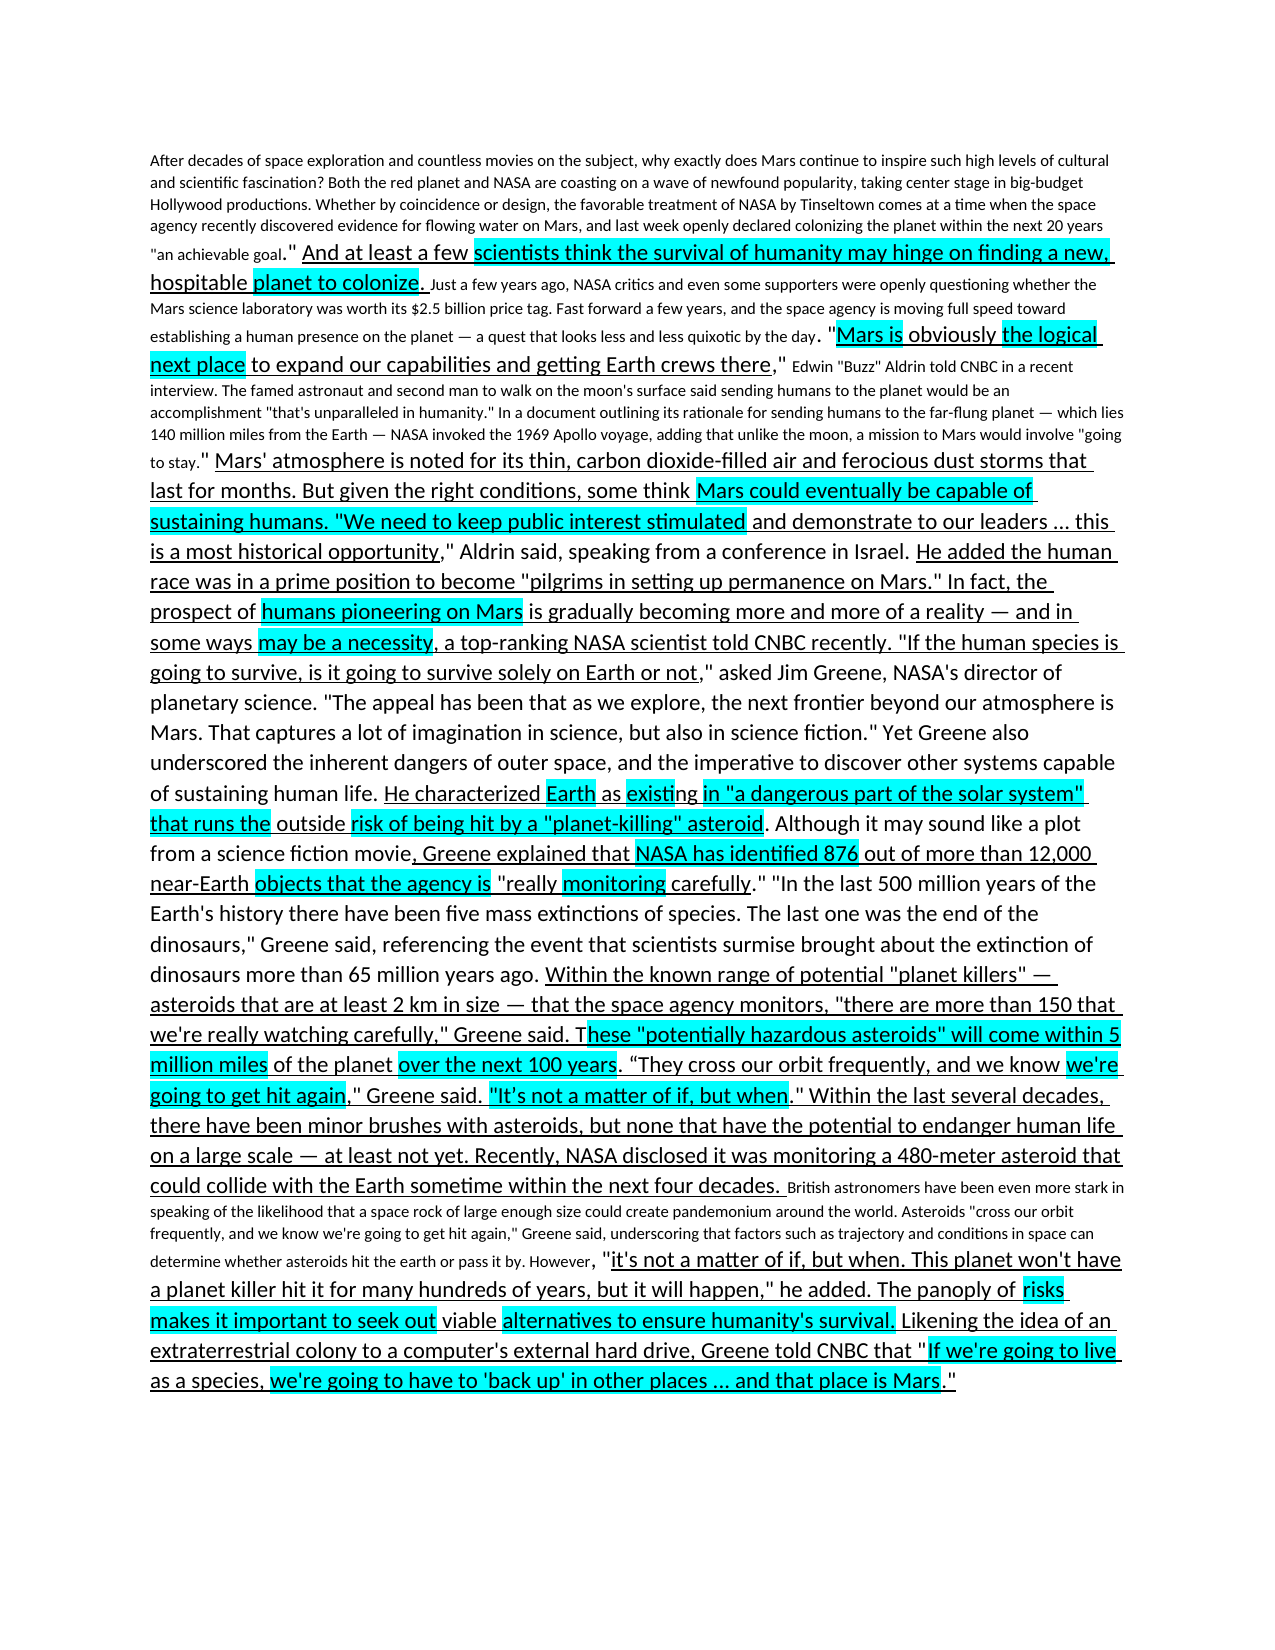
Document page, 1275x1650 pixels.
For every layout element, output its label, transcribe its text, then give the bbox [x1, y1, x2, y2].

text After decades of space exploration and countless movies on the subject, why exactly does Mars continue to inspire such high levels of cultural and scientific fascination? Both the red planet and NASA are coasting on a wave of newfound popularity, taking center stage in big-budget Hollywood productions. Whether by coincidence or design, the favorable treatment of NASA by Tinseltown comes at a time when the space agency recently discovered evidence for flowing water on Mars, and last week openly declared colonizing the planet within the next 20 years "an achievable goal." And at least a few scientists think the survival of humanity may hinge on finding a new, hospitable planet to colonize. Just a few years ago, NASA critics and even some supporters were openly questioning whether the Mars science laboratory was worth its $2.5 billion price tag. Fast forward a few years, and the space agency is moving full speed toward establishing a human presence on the planet — a quest that looks less and less quixotic by the day. "Mars is obviously the logical next place to expand our capabilities and getting Earth crews there," Edwin "Buzz" Aldrin told CNBC in a recent interview. The famed astronaut and second man to walk on the moon's surface said sending humans to the planet would be an accomplishment "that's unparalleled in humanity." In a document outlining its rationale for sending humans to the far-flung planet — which lies 140 million miles from the Earth — NASA invoked the 1969 Apollo voyage, adding that unlike the moon, a mission to Mars would involve "going to stay." Mars' atmosphere is noted for its thin, carbon dioxide-filled air and ferocious dust storms that last for months. But given the right conditions, some think Mars could eventually be capable of sustaining humans. "We need to keep public interest stimulated and demonstrate to our leaders ... this is a most historical opportunity," Aldrin said, speaking from a conference in Israel. He added the human race was in a prime position to become "pilgrims in setting up permanence on Mars." In fact, the prospect of humans pioneering on Mars is gradually becoming more and more of a reality — and in some ways may be a necessity, a top-ranking NASA scientist told CNBC recently. "If the human species is going to survive, is it going to survive solely on Earth or not," asked Jim Greene, NASA's director of planetary science. "The appeal has been that as we explore, the next frontier beyond our atmosphere is Mars. That captures a lot of imagination in science, but also in science fiction." Yet Greene also underscored the inherent dangers of outer space, and the imperative to discover other systems capable of sustaining human life. He characterized Earth as existing in "a dangerous part of the solar system" that runs the outside risk of being hit by a "planet-killing" asteroid. Although it may sound like a plot from a science fiction movie, Greene explained that NASA has identified 876 out of more than 12,000 near-Earth objects that the agency is "really monitoring carefully." "In the last 500 million years of the Earth's history there have been five mass extinctions of species. The last one was the end of the dinosaurs," Greene said, referencing the event that scientists surmise brought about the extinction of dinosaurs more than 65 million years ago. Within the known range of potential "planet killers" — asteroids that are at least 2 km in size — that the space agency monitors, "there are more than 150 that we're really watching carefully," Greene said. These "potentially hazardous asteroids" will come within 5 million miles of the planet over the next 100 years. “They cross our orbit frequently, and we know we're going to get hit again," Greene said. "It’s not a matter of if, but when." Within the last several decades, there have been minor brushes with asteroids, but none that have the potential to endanger human life on a large scale — at least not yet. Recently, NASA disclosed it was monitoring a 480-meter asteroid that could collide with the Earth sometime within the next four decades. British astronomers have been even more stark in speaking of the likelihood that a space rock of large enough size could create pandemonium around the world. Asteroids "cross our orbit frequently, and we know we're going to get hit again," Greene said, underscoring that factors such as trajectory and conditions in space can determine whether asteroids hit the earth or pass it by. However, "it's not a matter of if, but when. This planet won't have a planet killer hit it for many hundreds of years, but it will happen," he added. The panoply of risks makes it important to seek out viable alternatives to ensure humanity's survival. Likening the idea of an extraterrestrial colony to a computer's external hard drive, Greene told CNBC that "If we're going to live as a species, we're going to have to 'back up' in other places ... and that place is Mars." [150, 653, 1125, 1394]
text After decades of space exploration and countless movies on the subject, why exactly does Mars continue to inspire such high levels of cultural and scientific fascination? Both the red planet and NASA are coasting on a wave of newfound popularity, taking center stage in big-budget Hollywood productions. Whether by coincidence or design, the favorable treatment of NASA by Tinseltown comes at a time when the space agency recently discovered evidence for flowing water on Mars, and last week openly declared colonizing the planet within the next 20 years "an achievable goal." And at least a few scientists think the survival of humanity may hinge on finding a new, hospitable planet to colonize. Just a few years ago, NASA critics and even some supporters were openly questioning whether the Mars science laboratory was worth its $2.5 billion price tag. Fast forward a few years, and the space agency is moving full speed toward establishing a human presence on the planet — a quest that looks less and less quixotic by the day. "Mars is obviously the logical next place to expand our capabilities and getting Earth crews there," Edwin "Buzz" Aldrin told CNBC in a recent interview. The famed astronaut and second man to walk on the moon's surface said sending humans to the planet would be an accomplishment "that's unparalleled in humanity." In a document outlining its rationale for sending humans to the far-flung planet — which lies 140 million miles from the Earth — NASA invoked the 1969 Apollo voyage, adding that unlike the moon, a mission to Mars would involve "going to stay." Mars' atmosphere is noted for its thin, carbon dioxide-filled air and ferocious dust storms that last for months. But given the right conditions, some think Mars could eventually be capable of sustaining humans. "We need to keep public interest stimulated and demonstrate to our leaders ... this is a most historical opportunity," Aldrin said, speaking from a conference in Israel. He added the human race was in a prime position to become "pilgrims in setting up permanence on Mars." In fact, the prospect of humans pioneering on Mars is gradually becoming more and more of a reality — and in some ways may be a necessity, a top-ranking NASA scientist told CNBC recently. "If the human species is going to survive, is it going to survive solely on Earth or not," asked Jim Greene, NASA's director of planetary science. "The appeal has been that as we explore, the next frontier beyond our atmosphere is Mars. That captures a lot of imagination in science, but also in science fiction." Yet Greene also underscored the inherent dangers of outer space, and the imperative to discover other systems capable of sustaining human life. He characterized Earth as existing in "a dangerous part of the solar system" that runs the outside risk of being hit by a "planet-killing" asteroid. Although it may sound like a plot from a science fiction movie, Greene explained that NASA has identified 876 out of more than 12,000 near-Earth objects that the agency is "really monitoring carefully." "In the last 500 million years of the Earth's history there have been five mass extinctions of species. The last one was the end of the dinosaurs," Greene said, referencing the event that scientists surmise brought about the extinction of dinosaurs more than 65 million years ago. Within the known range of potential "planet killers" — asteroids that are at least 2 km in size — that the space agency monitors, "there are more than 150 that we're really watching carefully," Greene said. These "potentially hazardous asteroids" will come within 5 million miles of the planet over the next 100 years. “They cross our orbit frequently, and we know we're going to get hit again," Greene said. "It’s not a matter of if, but when." Within the last several decades, there have been minor brushes with asteroids, but none that have the potential to endanger human life on a large scale — at least not yet. Recently, NASA disclosed it was monitoring a 480-meter asteroid that could collide with the Earth sometime within the next four decades. British astronomers have been even more stark in speaking of the likelihood that a space rock of large enough size could create pandemonium around the world. Asteroids "cross our orbit frequently, and we know we're going to get hit again," Greene said, underscoring that factors such as trajectory and conditions in space can determine whether asteroids hit the earth or pass it by. However, "it's not a matter of if, but when. This planet won't have a planet killer hit it for many hundreds of years, but it will happen," he added. The panoply of risks makes it important to seek out viable alternatives to ensure humanity's survival. Likening the idea of an extraterrestrial colony to a computer's external hard drive, Greene told CNBC that "If we're going to live as a species, we're going to have to 'back up' in other places ... and that place is Mars." [150, 150, 1125, 652]
